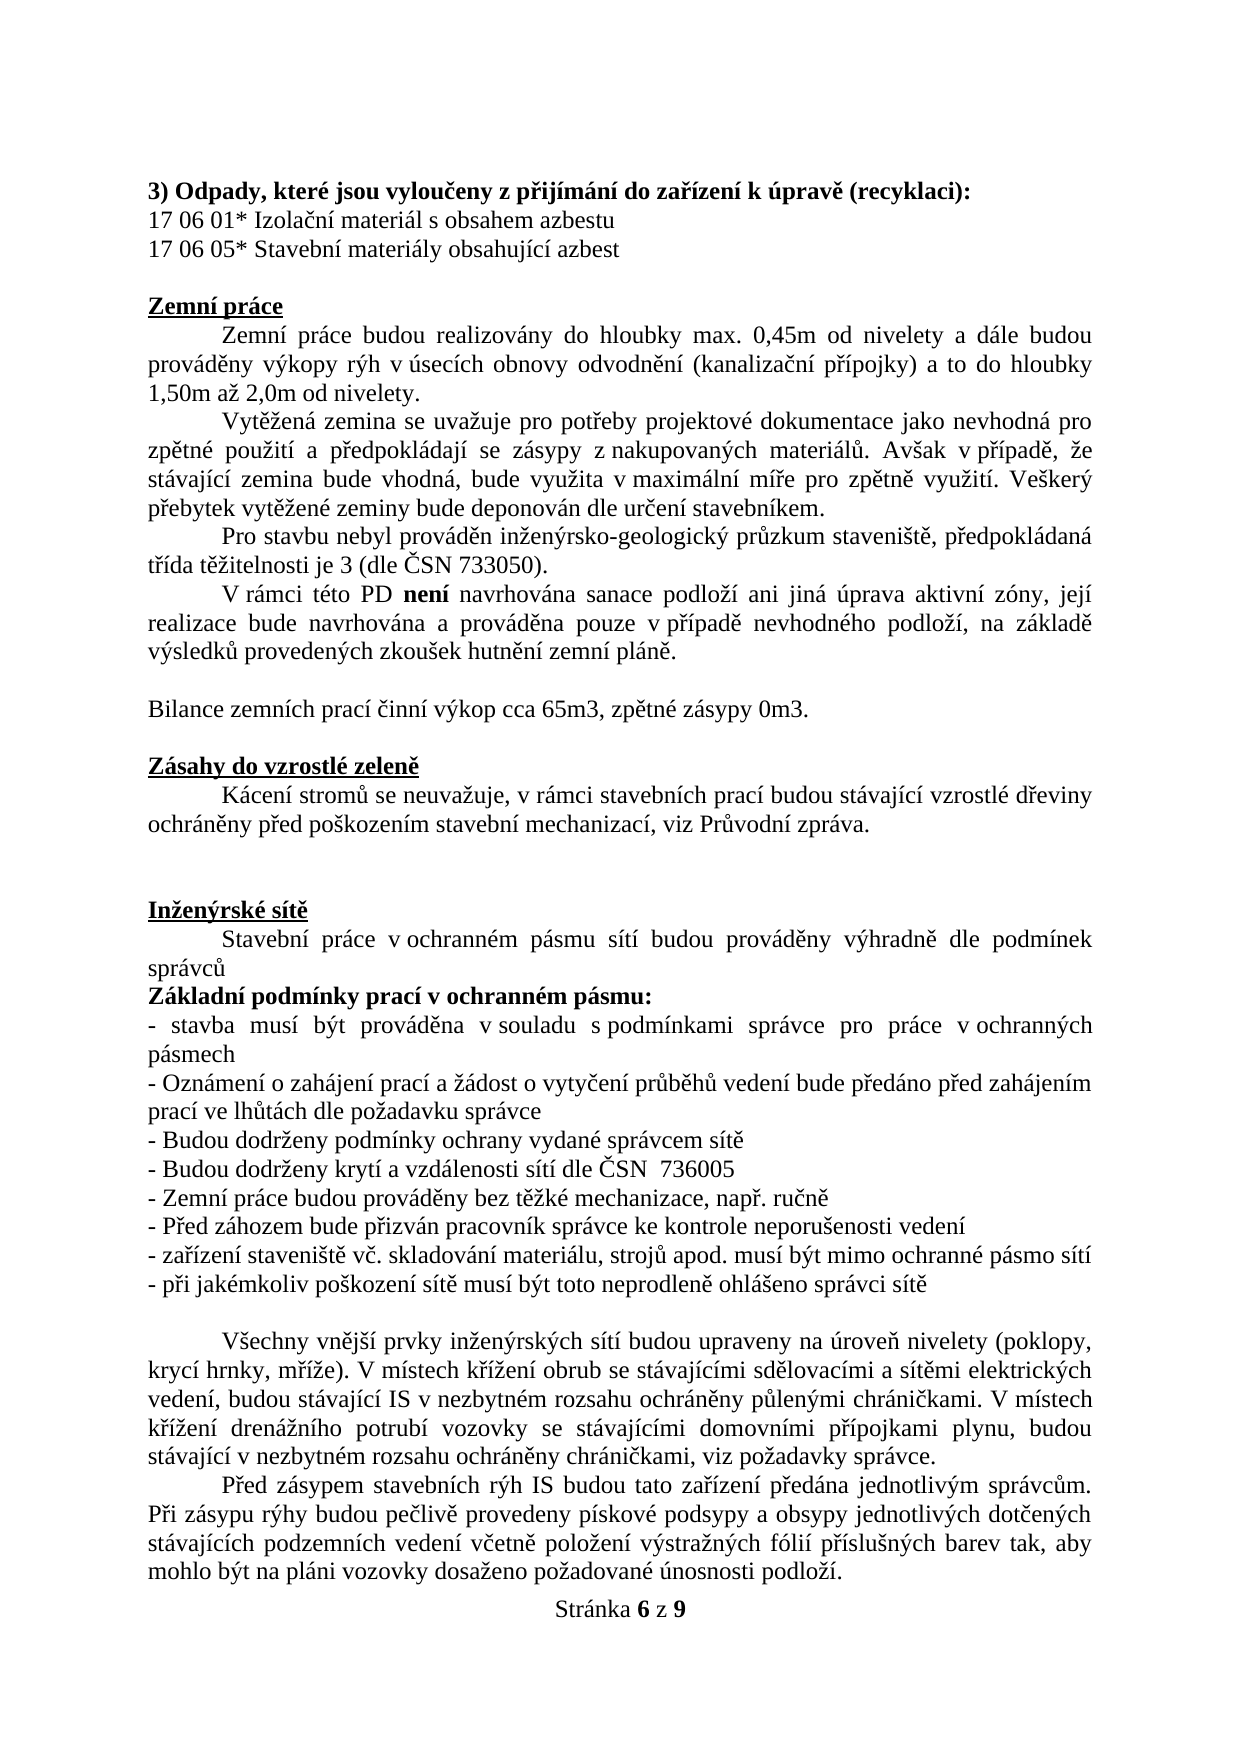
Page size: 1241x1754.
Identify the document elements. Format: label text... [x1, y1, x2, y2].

text - Oznámení o zahájení prací a žádost o vytyčení průběhů vedení bude předáno před zahájením prací ve lhůtách dle požadavku správce [148, 1068, 1093, 1125]
text - Před záhozem bude přizván pracovník správce ke kontrole neporušenosti vedení [148, 1211, 1093, 1240]
text - Budou dodrženy podmínky ochrany vydané správcem sítě [148, 1125, 1093, 1154]
text Zemní práce [148, 291, 1093, 320]
text 17 06 01* Izolační materiál s obsahem azbestu [148, 205, 1093, 234]
text Bilance zemních prací činní výkop cca 65m3, zpětné zásypy 0m3. [148, 694, 1093, 723]
text - Zemní práce budou prováděny bez těžké mechanizace, např. ručně [148, 1183, 1093, 1211]
text - stavba musí být prováděna v souladu s podmínkami správce pro práce v ochranných pásmech [148, 1010, 1093, 1068]
text Kácení stromů se neuvažuje, v rámci stavebních prací budou stávající vzrostlé dřeviny ochráněny před poškozením stavební mechanizací, viz Průvodní zpráva. [148, 780, 1093, 838]
text V rámci této PD není navrhována sanace podloží ani jiná úprava aktivní zóny, její realizace bude navrhována a prováděna pouze v případě nevhodného podloží, na základě výsledků provedených zkoušek hutnění zemní pláně. [148, 579, 1093, 665]
text - zařízení staveniště vč. skladování materiálu, strojů apod. musí být mimo ochranné pásmo sítí [148, 1240, 1093, 1269]
text Pro stavbu nebyl prováděn inženýrsko-geologický průzkum staveniště, předpokládaná třída těžitelnosti je 3 (dle ČSN 733050). [148, 521, 1093, 579]
text 3) Odpady, které jsou vyloučeny z přijímání do zařízení k úpravě (recyklaci): [148, 176, 1093, 205]
text 17 06 05* Stavební materiály obsahující azbest [148, 234, 1093, 263]
text Inženýrské sítě [148, 895, 1093, 924]
text - při jakémkoliv poškození sítě musí být toto neprodleně ohlášeno správci sítě [148, 1269, 1093, 1298]
text Zásahy do vzrostlé zeleně [148, 751, 1093, 780]
text Všechny vnější prvky inženýrských sítí budou upraveny na úroveň nivelety (poklopy, krycí hrnky, mříže). V místech křížení obrub se stávajícími sdělovacími a sítěmi elektrických vedení, budou stávající IS v nezbytném rozsahu ochráněny půlenými chráničkami. V místech křížení drenážního potrubí vozovky se stávajícími domovními přípojkami plynu, budou stávající v nezbytném rozsahu ochráněny chráničkami, viz požadavky správce. [148, 1326, 1093, 1470]
text Zemní práce budou realizovány do hloubky max. 0,45m od nivelety a dále budou prováděny výkopy rýh v úsecích obnovy odvodnění (kanalizační přípojky) a to do hloubky 1,50m až 2,0m od nivelety. [148, 320, 1093, 406]
text Před zásypem stavebních rýh IS budou tato zařízení předána jednotlivým správcům. Při zásypu rýhy budou pečlivě provedeny pískové podsypy a obsypy jednotlivých dotčených stávajících podzemních vedení včetně položení výstražných fólií příslušných barev tak, aby mohlo být na pláni vozovky dosaženo požadované únosnosti podloží. [148, 1470, 1093, 1585]
text - Budou dodrženy krytí a vzdálenosti sítí dle ČSN 736005 [148, 1154, 1093, 1183]
text Stavební práce v ochranném pásmu sítí budou prováděny výhradně dle podmínek správců [148, 924, 1093, 981]
text Základní podmínky prací v ochranném pásmu: [148, 981, 1093, 1010]
text Vytěžená zemina se uvažuje pro potřeby projektové dokumentace jako nevhodná pro zpětné použití a předpokládají se zásypy z nakupovaných materiálů. Avšak v případě, že stávající zemina bude vhodná, bude využita v maximální míře pro zpětně využití. Veškerý přebytek vytěžené zeminy bude deponován dle určení stavebníkem. [148, 406, 1093, 521]
